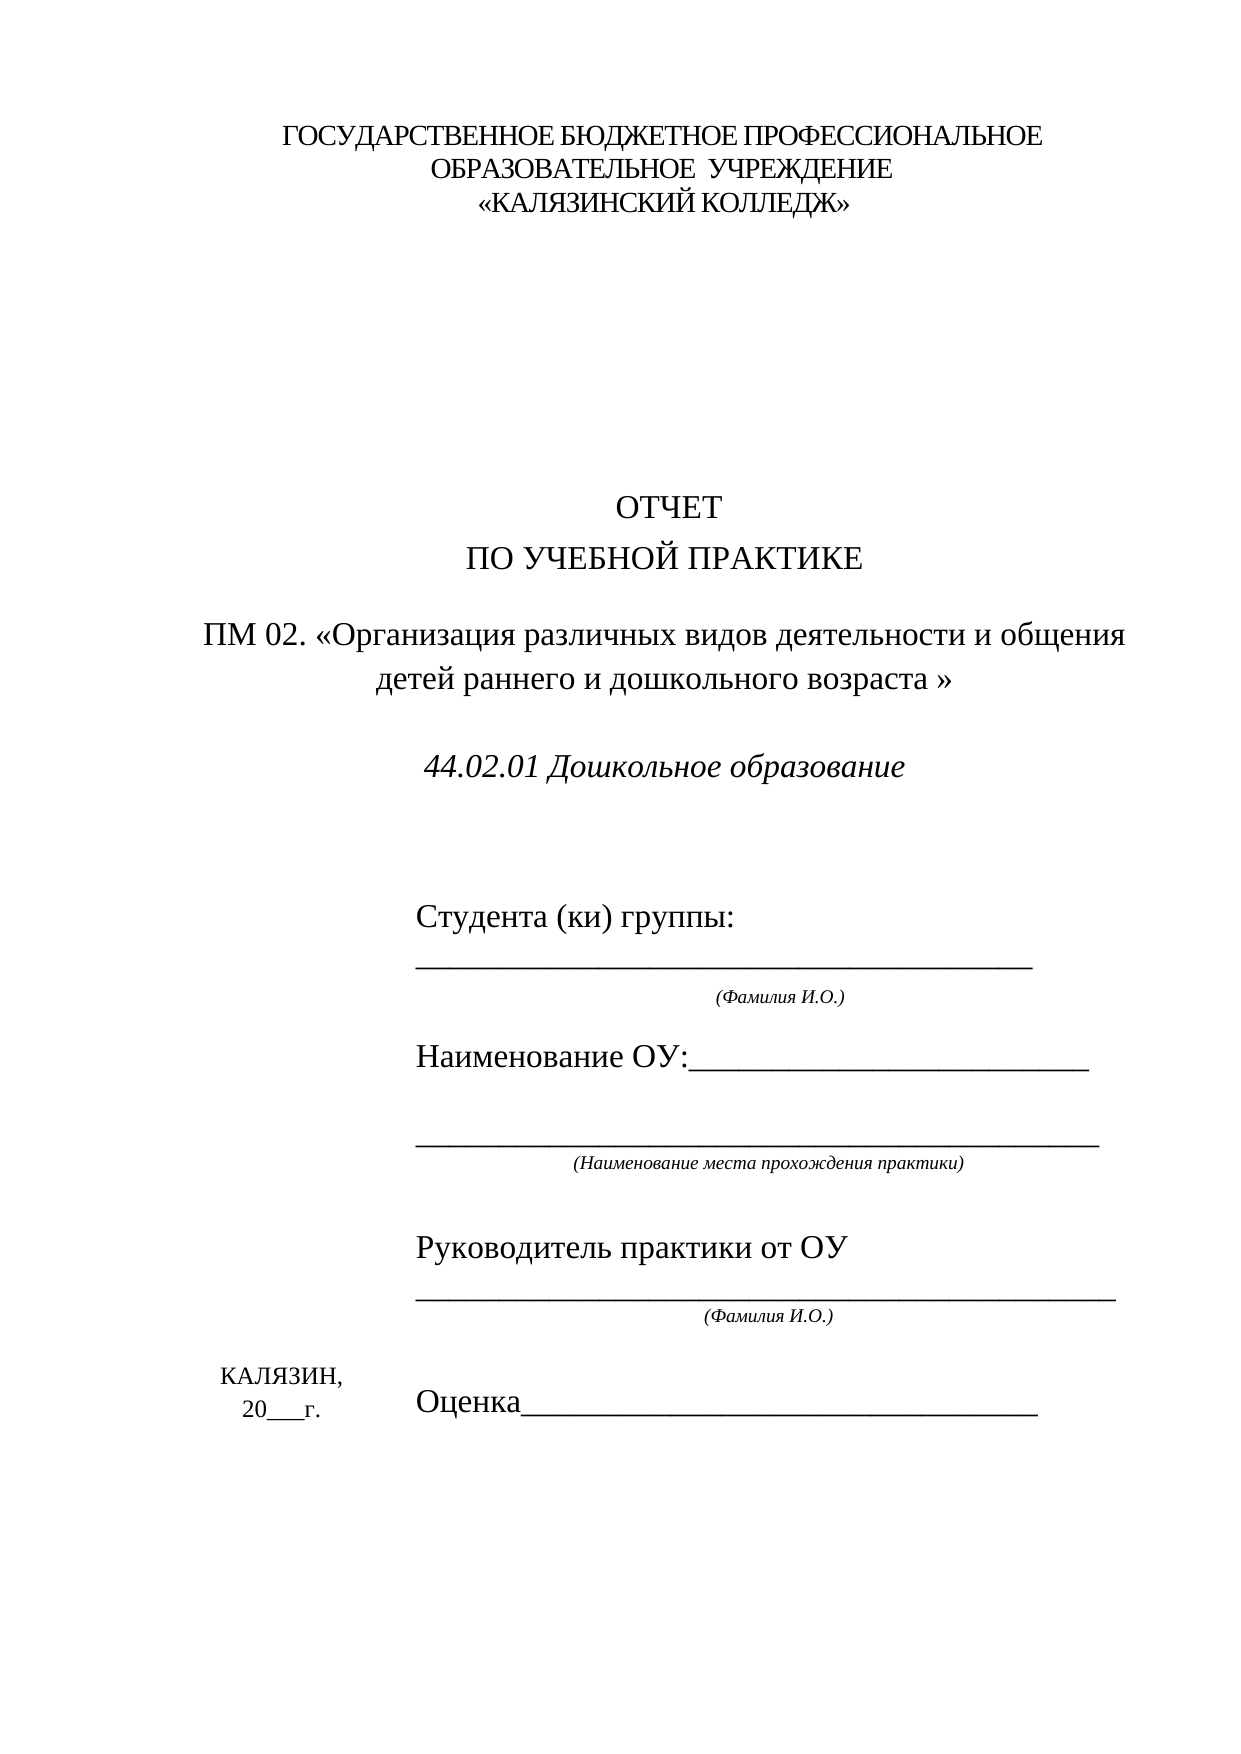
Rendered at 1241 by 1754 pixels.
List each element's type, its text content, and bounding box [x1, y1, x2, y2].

text 44.02.01 Дошкольное образование [177, 747, 1152, 785]
table_cell Руководитель практики от ОУ __________________________________________ (Фамилия И.О.) [404, 1189, 1133, 1381]
table_header Студента (ки) группы: _____________________________________ (Фамилия И.О.) [404, 794, 1133, 1036]
text ОТЧЕТ [177, 487, 1160, 525]
table_cell Наименование ОУ:________________________ _________________________________________ (Наименование места прохождения практики) [404, 1036, 1133, 1189]
text «КАЛЯЗИНСКИЙ КОЛЛЕДЖ» [152, 185, 1152, 219]
text ПО УЧЕБНОЙ ПРАКТИКЕ [177, 538, 1152, 576]
table_cell Оценка_______________________________ [404, 1381, 1133, 1419]
text ГОСУДАРСТВЕННОЕ БЮДЖЕТНОЕ ПРОФЕССИОНАЛЬНОЕ ОБРАЗОВАТЕЛЬНОЕ УЧРЕЖДЕНИЕ [177, 118, 1148, 185]
text КАЛЯЗИН, 20___г. [177, 1361, 1152, 1423]
text ПМ 02. «Организация различных видов деятельности и общения детей раннего и дошкольного возраста » [177, 614, 1152, 697]
